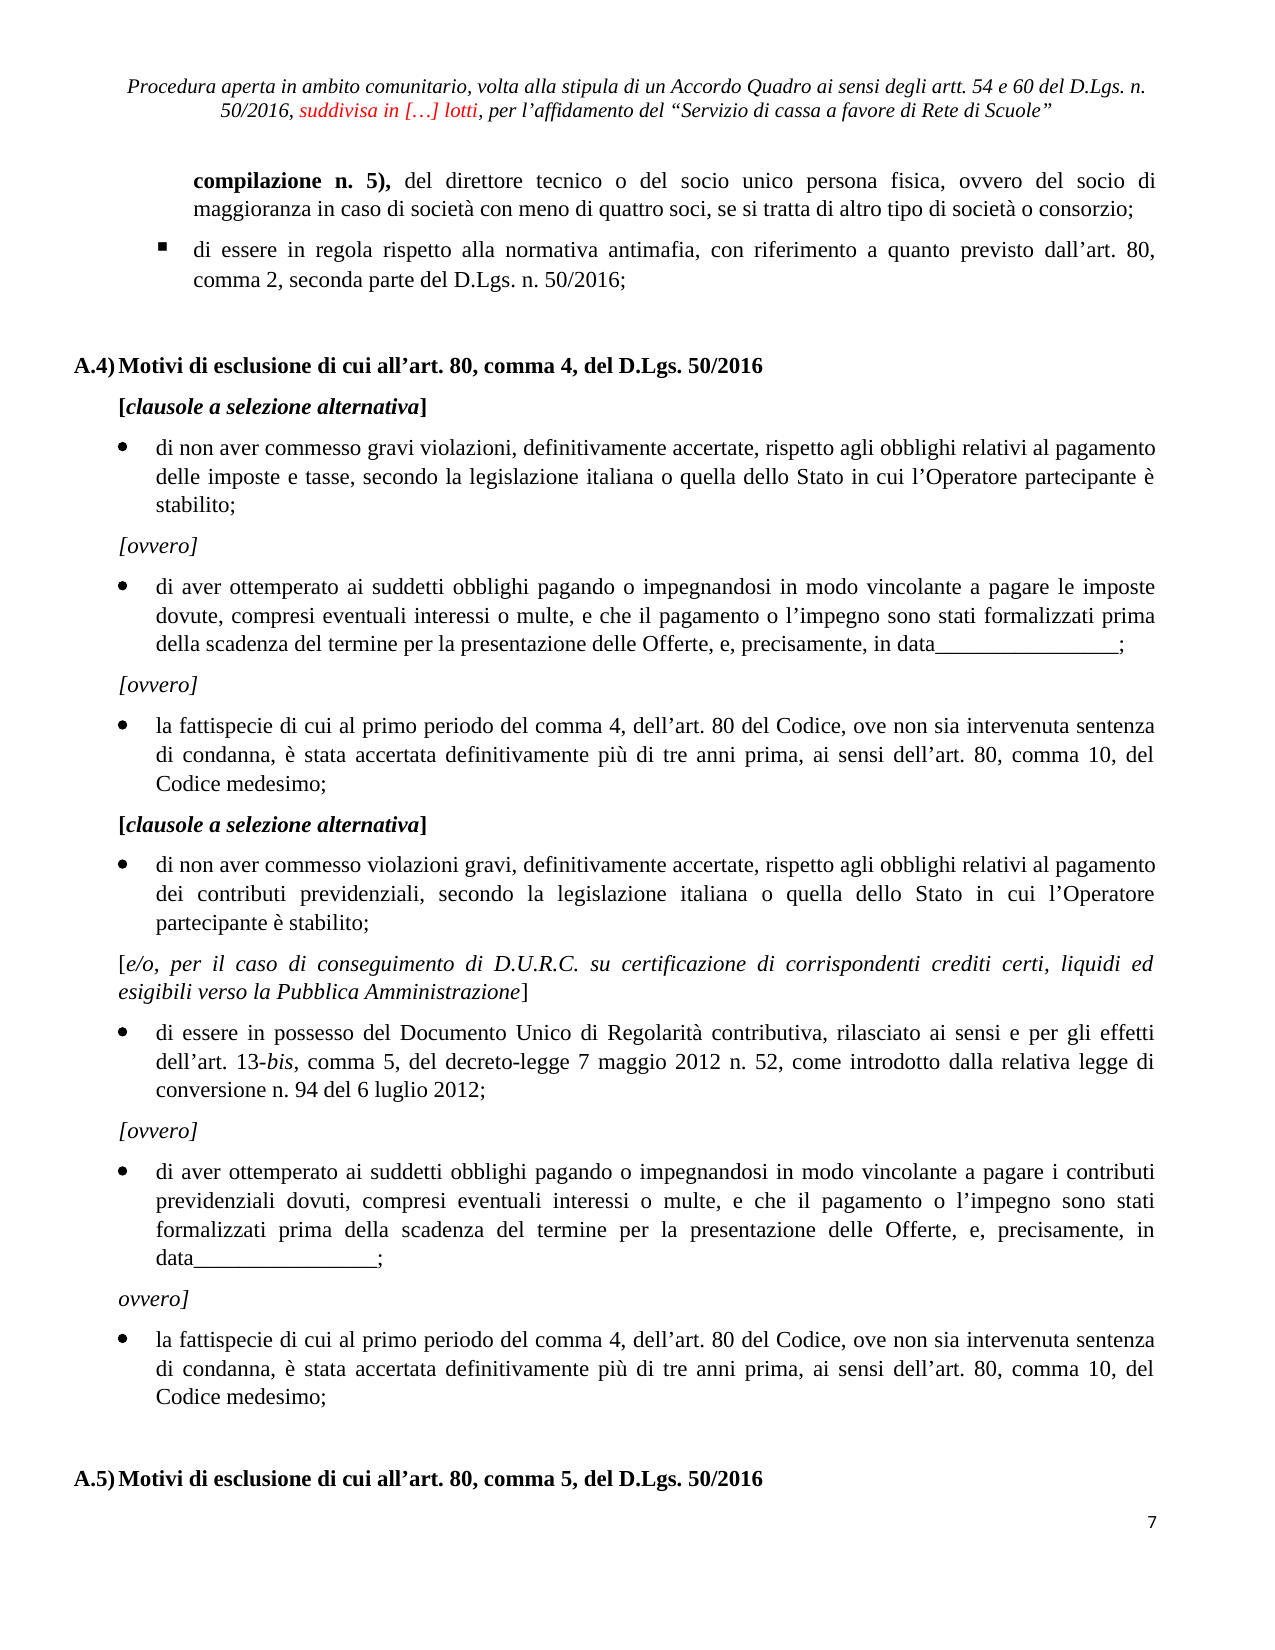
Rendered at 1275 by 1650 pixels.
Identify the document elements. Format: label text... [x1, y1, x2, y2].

text [ovvero] [118, 1117, 1157, 1144]
text [clausole a selezione alternativa] [118, 393, 1157, 419]
list di aver ottemperato ai suddetti obblighi pagando o impegnandosi in modo vincolante a pagare i contributi previdenziali dovuti, compresi eventuali interessi o multe, e che il pagamento o l’impegno sono stati formalizzati prima della scadenza del termine per la presentazione delle Offerte, e, precisamente, in data________________; [118, 1158, 1157, 1270]
text [ovvero] [118, 532, 1157, 559]
text [ovvero] [118, 671, 1157, 698]
text ovvero] [118, 1285, 1157, 1311]
list Motivi di esclusione di cui all’art. 80, comma 4, del D.Lgs. 50/2016 [74, 352, 1157, 378]
list di non aver commesso gravi violazioni, definitivamente accertate, rispetto agli obblighi relativi al pagamento delle imposte e tasse, secondo la legislazione italiana o quella dello Stato in cui l’Operatore partecipante è stabilito; [118, 434, 1157, 518]
text [clausole a selezione alternativa] [118, 811, 1157, 837]
list di essere in regola rispetto alla normativa antimafia, con riferimento a quanto previsto dall’art. 80, comma 2, seconda parte del D.Lgs. n. 50/2016; [156, 236, 1157, 292]
list la fattispecie di cui al primo periodo del comma 4, dell’art. 80 del Codice, ove non sia intervenuta sentenza di condanna, è stata accertata definitivamente più di tre anni prima, ai sensi dell’art. 80, comma 10, del Codice medesimo; [118, 1326, 1157, 1409]
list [156, 167, 1157, 222]
list di non aver commesso violazioni gravi, definitivamente accertate, rispetto agli obblighi relativi al pagamento dei contributi previdenziali, secondo la legislazione italiana o quella dello Stato in cui l’Operatore partecipante è stabilito; [118, 852, 1157, 935]
list di essere in possesso del Documento Unico di Regolarità contributiva, rilasciato ai sensi e per gli effetti dell’art. 13-bis, comma 5, del decreto-legge 7 maggio 2012 n. 52, come introdotto dalla relativa legge di conversione n. 94 del 6 luglio 2012; [118, 1019, 1157, 1103]
text [e/o, per il caso di conseguimento di D.U.R.C. su certificazione di corrispondenti crediti certi, liquidi ed esigibili verso la Pubblica Amministrazione] [118, 950, 1157, 1004]
list Motivi di esclusione di cui all’art. 80, comma 5, del D.Lgs. 50/2016 [74, 1465, 1157, 1491]
list di aver ottemperato ai suddetti obblighi pagando o impegnandosi in modo vincolante a pagare le imposte dovute, compresi eventuali interessi o multe, e che il pagamento o l’impegno sono stati formalizzati prima della scadenza del termine per la presentazione delle Offerte, e, precisamente, in data________________; [118, 573, 1157, 657]
list la fattispecie di cui al primo periodo del comma 4, dell’art. 80 del Codice, ove non sia intervenuta sentenza di condanna, è stata accertata definitivamente più di tre anni prima, ai sensi dell’art. 80, comma 10, del Codice medesimo; [118, 712, 1157, 796]
